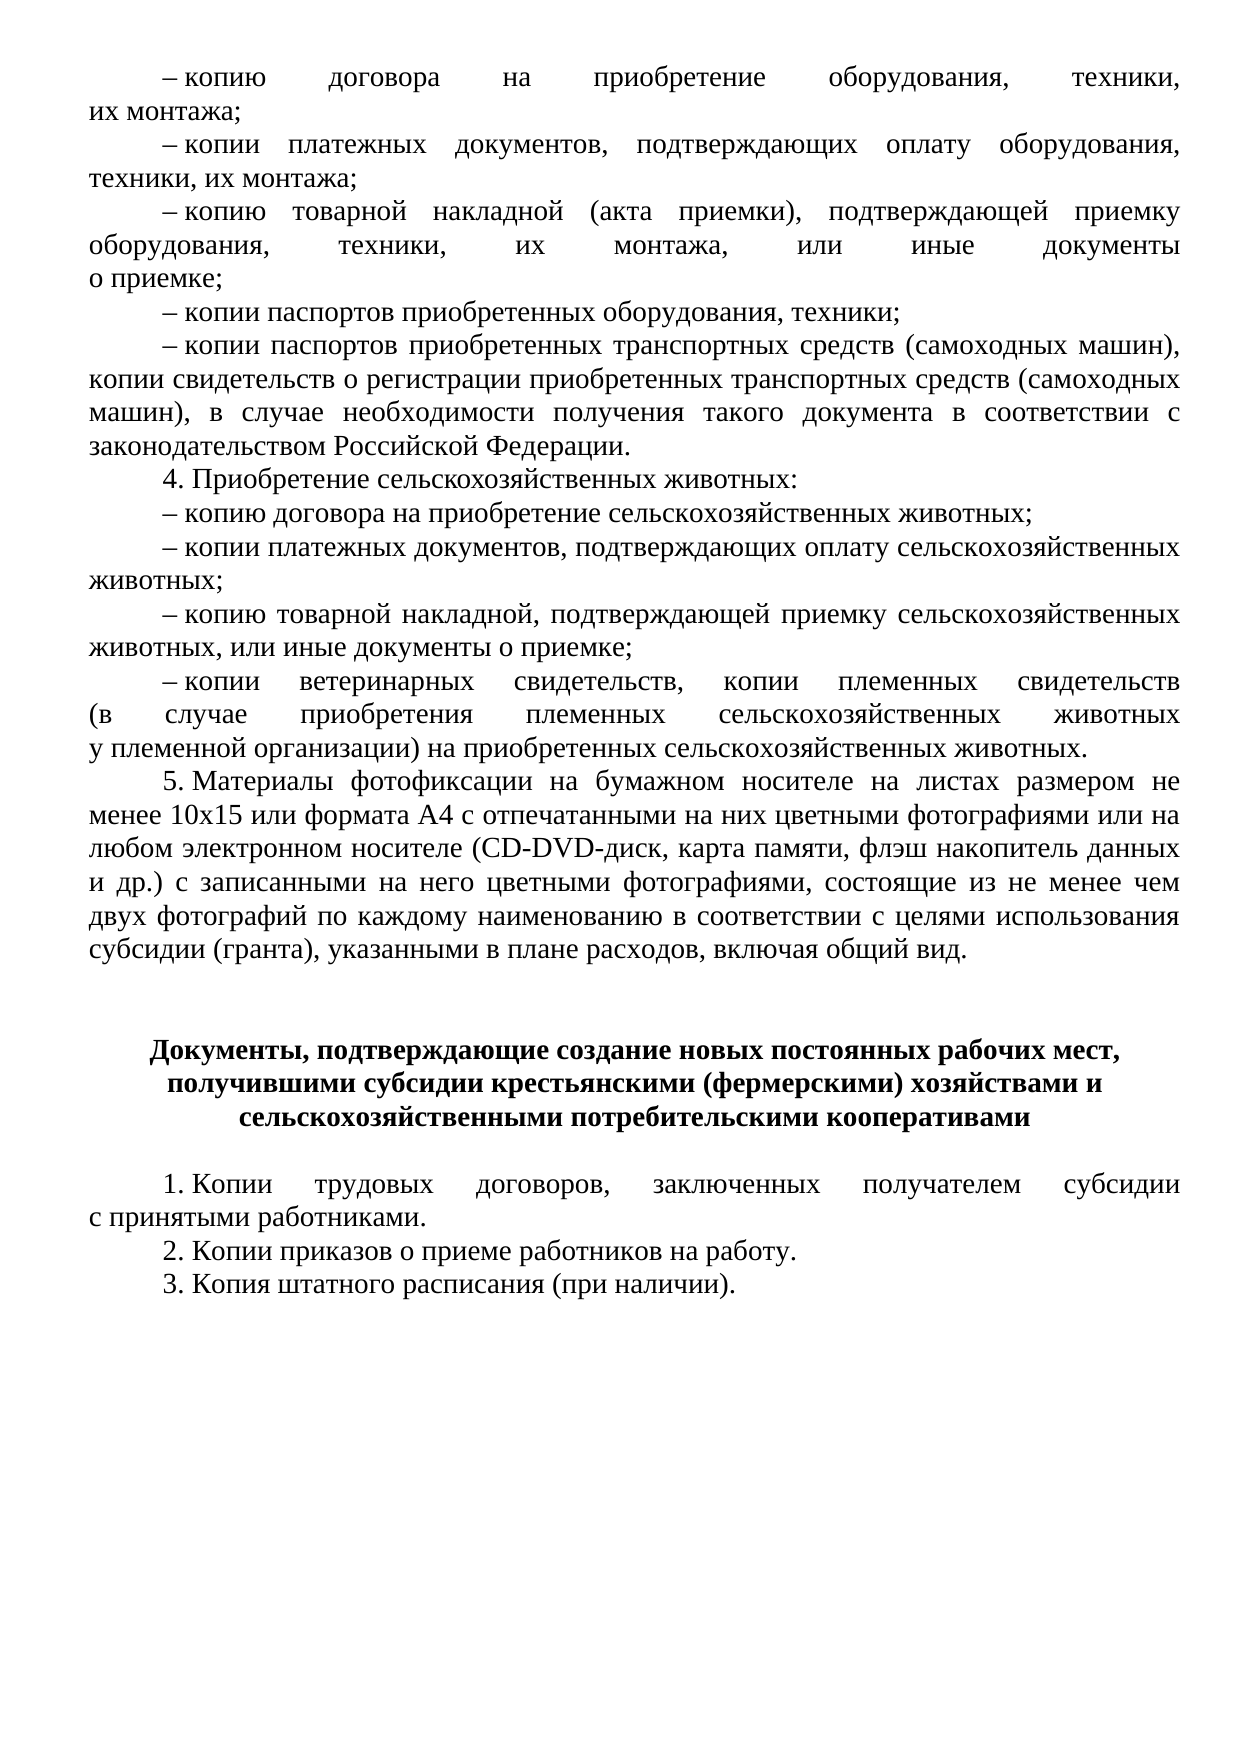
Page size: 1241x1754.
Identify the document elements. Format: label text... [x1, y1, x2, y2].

text – копию товарной накладной (акта приемки), подтверждающей приемку оборудования, техники, их монтажа, или иные документы о приемке; [89, 193, 1181, 294]
text 2. Копии приказов о приеме работников на работу. [89, 1233, 1181, 1267]
text 4. Приобретение сельскохозяйственных животных: [89, 462, 1181, 495]
text – копии платежных документов, подтверждающих оплату оборудования, техники, их монтажа; [89, 126, 1181, 193]
text – копию товарной накладной, подтверждающей приемку сельскохозяйственных животных, или иные документы о приемке; [89, 596, 1181, 663]
text – копии платежных документов, подтверждающих оплату сельскохозяйственных животных; [89, 529, 1181, 596]
text – копии паспортов приобретенных транспортных средств (самоходных машин), копии свидетельств о регистрации приобретенных транспортных средств (самоходных машин), в случае необходимости получения такого документа в соответствии с законодательством Российской Федерации. [89, 327, 1181, 462]
text Документы, подтверждающие создание новых постоянных рабочих мест, получившими субсидии крестьянскими (фермерскими) хозяйствами и сельскохозяйственными потребительскими кооперативами [89, 1032, 1181, 1132]
text – копию договора на приобретение сельскохозяйственных животных; [89, 495, 1181, 529]
text 5. Материалы фотофиксации на бумажном носителе на листах размером не менее 10х15 или формата А4 с отпечатанными на них цветными фотографиями или на любом электронном носителе (CD-DVD-диск, карта памяти, флэш накопитель данных и др.) с записанными на него цветными фотографиями, состоящие из не менее чем двух фотографий по каждому наименованию в соответствии с целями использования субсидии (гранта), указанными в плане расходов, включая общий вид. [89, 763, 1181, 965]
text – копию договора на приобретение оборудования, техники, их монтажа; [89, 59, 1181, 126]
text – копии паспортов приобретенных оборудования, техники; [89, 294, 1181, 327]
text 1. Копии трудовых договоров, заключенных получателем субсидии с принятыми работниками. [89, 1166, 1181, 1233]
text 3. Копия штатного расписания (при наличии). [89, 1267, 1181, 1300]
text – копии ветеринарных свидетельств, копии племенных свидетельств (в случае приобретения племенных сельскохозяйственных животных у племенной организации) на приобретенных сельскохозяйственных животных. [89, 663, 1181, 763]
